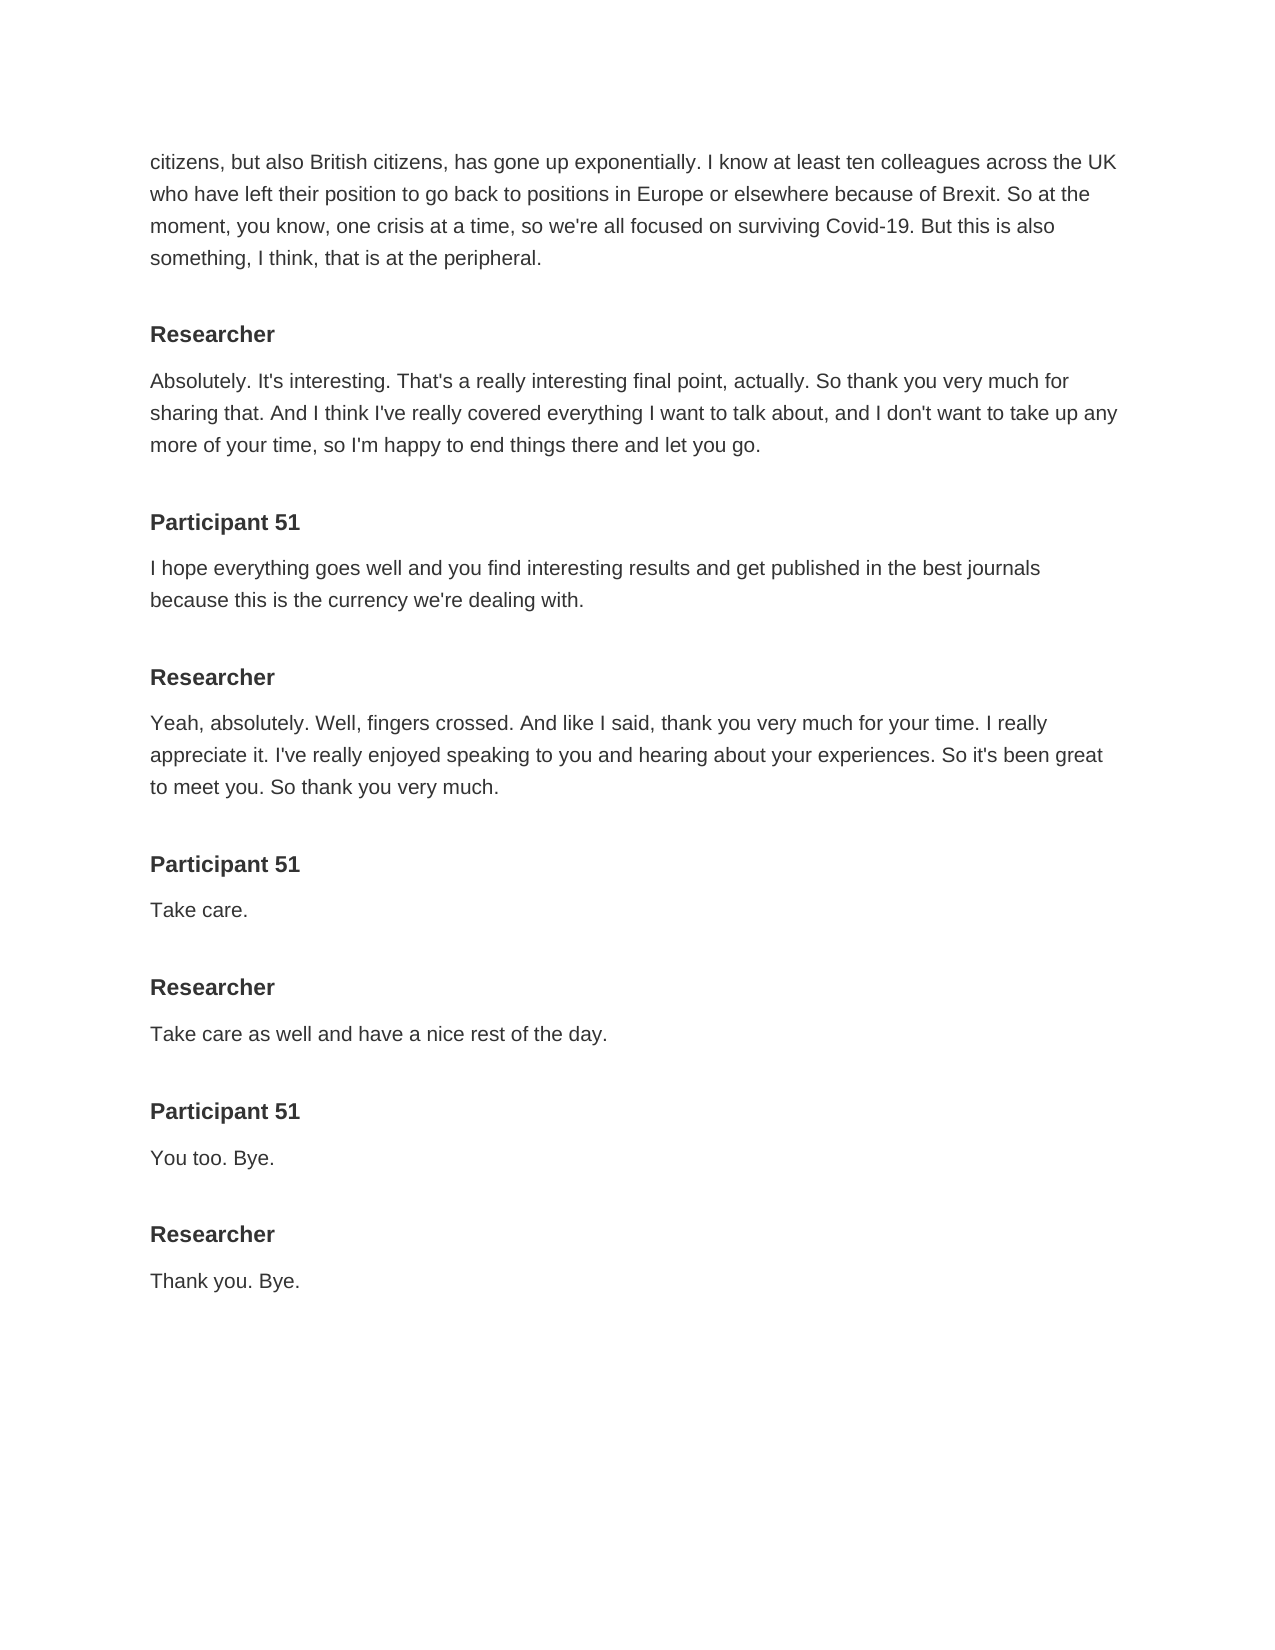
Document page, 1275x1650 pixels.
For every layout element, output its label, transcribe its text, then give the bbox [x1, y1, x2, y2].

text Take care as well and have a nice rest of the day. [150, 1022, 1125, 1046]
text I hope everything goes well and you find interesting results and get published in the best journals because this is the currency we're dealing with. [150, 556, 1125, 612]
subtitle Researcher [150, 664, 1125, 690]
subtitle Researcher [150, 321, 1125, 348]
text Yeah, absolutely. Well, fingers crossed. And like I said, thank you very much for your time. I really appreciate it. I've really enjoyed speaking to you and hearing about your experiences. So it's been great to meet you. So thank you very much. [150, 711, 1125, 799]
subtitle Researcher [150, 974, 1125, 1001]
subtitle Participant 51 [150, 1098, 1125, 1124]
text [150, 150, 1125, 269]
text Take care. [150, 898, 1125, 922]
text Absolutely. It's interesting. That's a really interesting final point, actually. So thank you very much for sharing that. And I think I've really covered everything I want to talk about, and I don't want to take up any more of your time, so I'm happy to end things there and let you go. [150, 369, 1125, 456]
subtitle Participant 51 [150, 851, 1125, 877]
text Thank you. Bye. [150, 1269, 1125, 1293]
subtitle Participant 51 [150, 508, 1125, 535]
subtitle Researcher [150, 1221, 1125, 1248]
text You too. Bye. [150, 1145, 1125, 1169]
